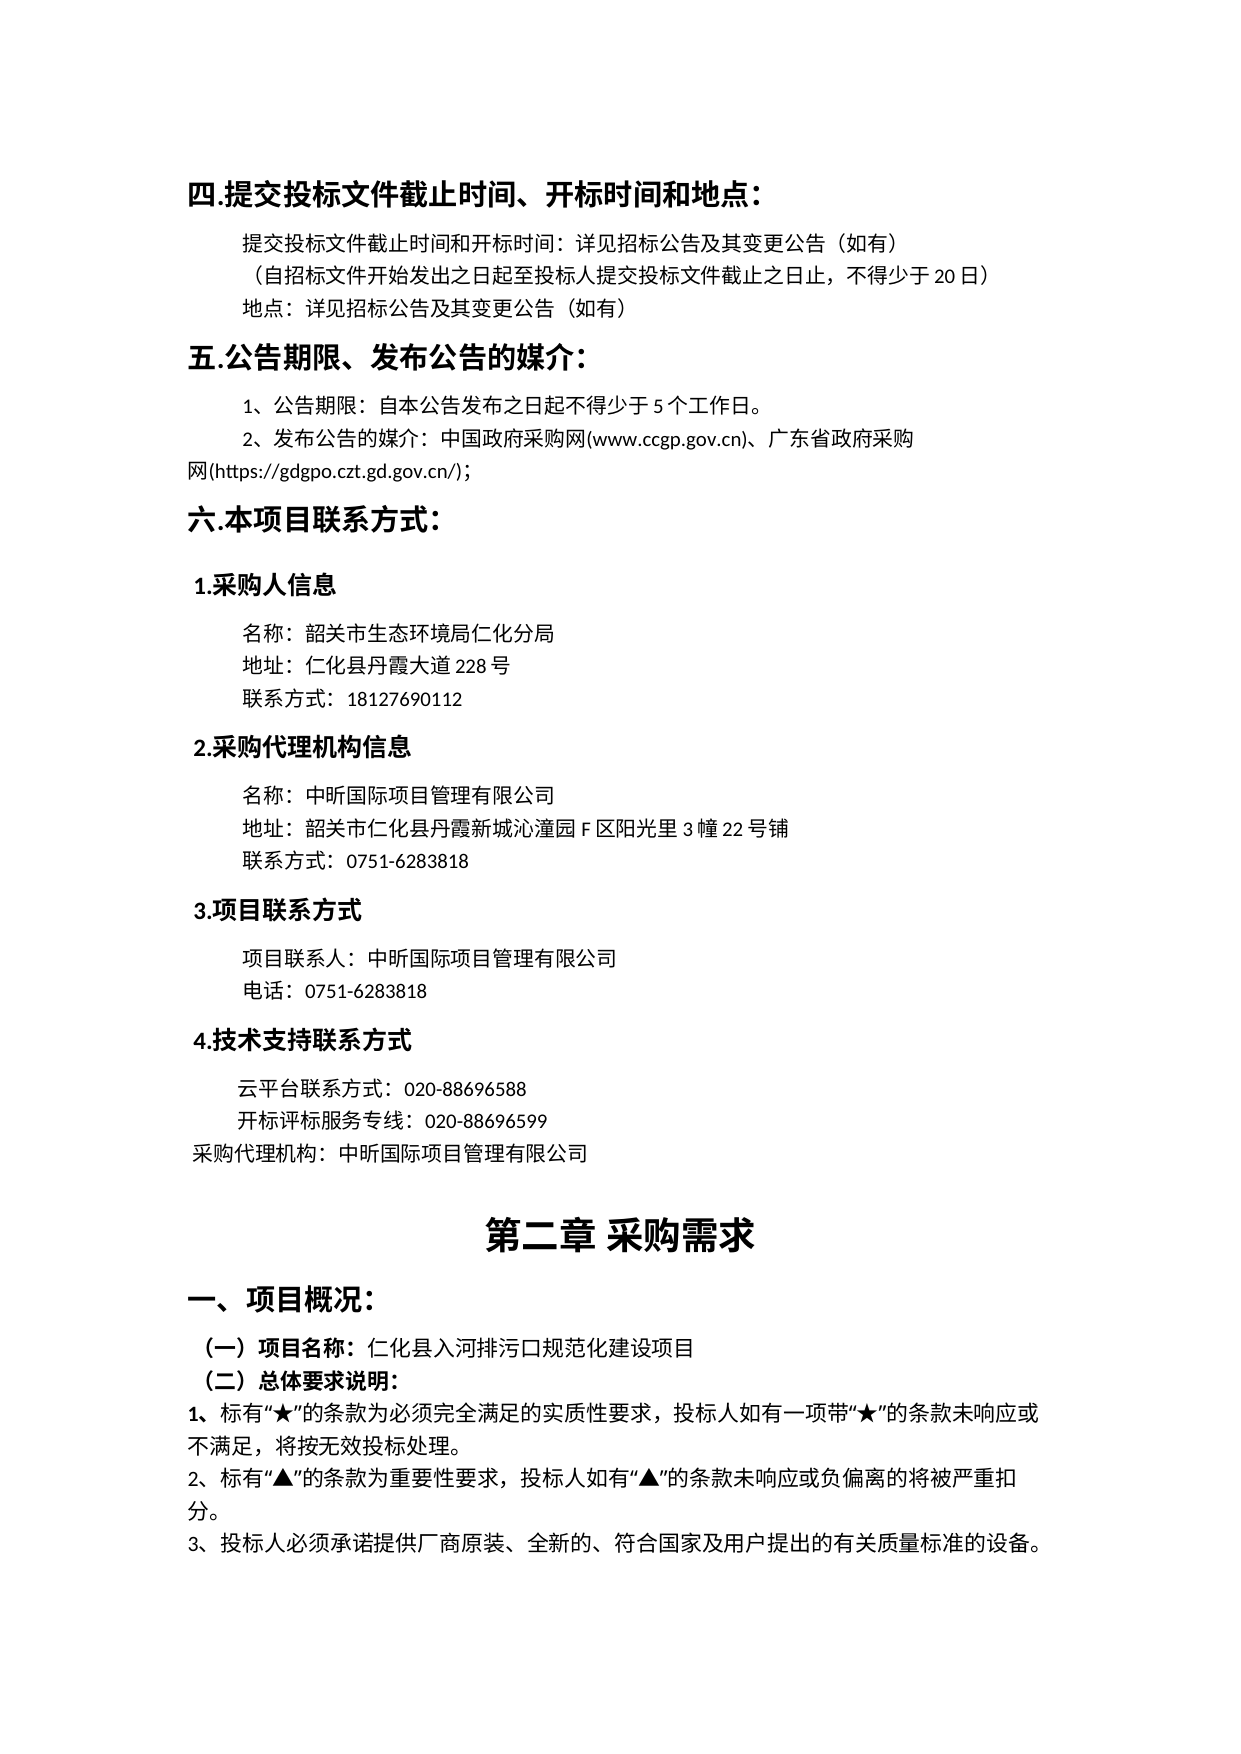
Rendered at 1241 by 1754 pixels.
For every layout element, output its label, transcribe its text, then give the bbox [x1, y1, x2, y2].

text 四.提交投标文件截止时间、开标时间和地点： [187, 162, 1053, 227]
text 4.技术支持联系方式 [187, 1007, 1053, 1072]
text 名称：中昕国际项目管理有限公司 [187, 779, 1053, 812]
text 地点：详见招标公告及其变更公告（如有） [187, 292, 1053, 324]
text 电话：0751-6283818 [187, 974, 1053, 1007]
text （自招标文件开始发出之日起至投标人提交投标文件截止之日止，不得少于20日） [187, 259, 1053, 292]
text 地址：韶关市仁化县丹霞新城沁潼园 F区阳光里3幢22号铺 [187, 812, 1053, 844]
text 2、发布公告的媒介：中国政府采购网(www.ccgp.gov.cn)、广东省政府采购网(https://gdgpo.czt.gd.gov.cn/)； [187, 422, 1053, 487]
text 联系方式：0751-6283818 [187, 844, 1053, 877]
text 1、标有“★”的条款为必须完全满足的实质性要求，投标人如有一项带“★”的条款未响应或不满足，将按无效投标处理。 [187, 1397, 1053, 1462]
text 提交投标文件截止时间和开标时间：详见招标公告及其变更公告（如有） [187, 227, 1053, 259]
text 2、标有“▲”的条款为重要性要求，投标人如有“▲”的条款未响应或负偏离的将被严重扣分。 [187, 1462, 1053, 1527]
text 名称：韶关市生态环境局仁化分局 [187, 617, 1053, 649]
text 3.项目联系方式 [187, 877, 1053, 942]
text 一、项目概况： [187, 1267, 1053, 1332]
text 3、投标人必须承诺提供厂商原装、全新的、符合国家及用户提出的有关质量标准的设备。 [187, 1527, 1053, 1559]
text 开标评标服务专线：020-88696599 [187, 1104, 1053, 1137]
text 2.采购代理机构信息 [187, 714, 1053, 779]
text （二）总体要求说明： [187, 1364, 1053, 1397]
text 项目联系人：中昕国际项目管理有限公司 [187, 942, 1053, 974]
text （一）项目名称：仁化县入河排污口规范化建设项目 [187, 1332, 1053, 1364]
text 1.采购人信息 [187, 552, 1053, 617]
text 联系方式：18127690112 [187, 682, 1053, 714]
text 1、公告期限：自本公告发布之日起不得少于5个工作日。 [187, 389, 1053, 422]
text 第二章 采购需求 [187, 1202, 1053, 1267]
text 地址：仁化县丹霞大道228号 [187, 649, 1053, 682]
text 采购代理机构：中昕国际项目管理有限公司 [187, 1137, 1053, 1169]
text 云平台联系方式：020-88696588 [187, 1072, 1053, 1104]
text 五.公告期限、发布公告的媒介： [187, 324, 1053, 389]
text 六.本项目联系方式： [187, 487, 1053, 552]
